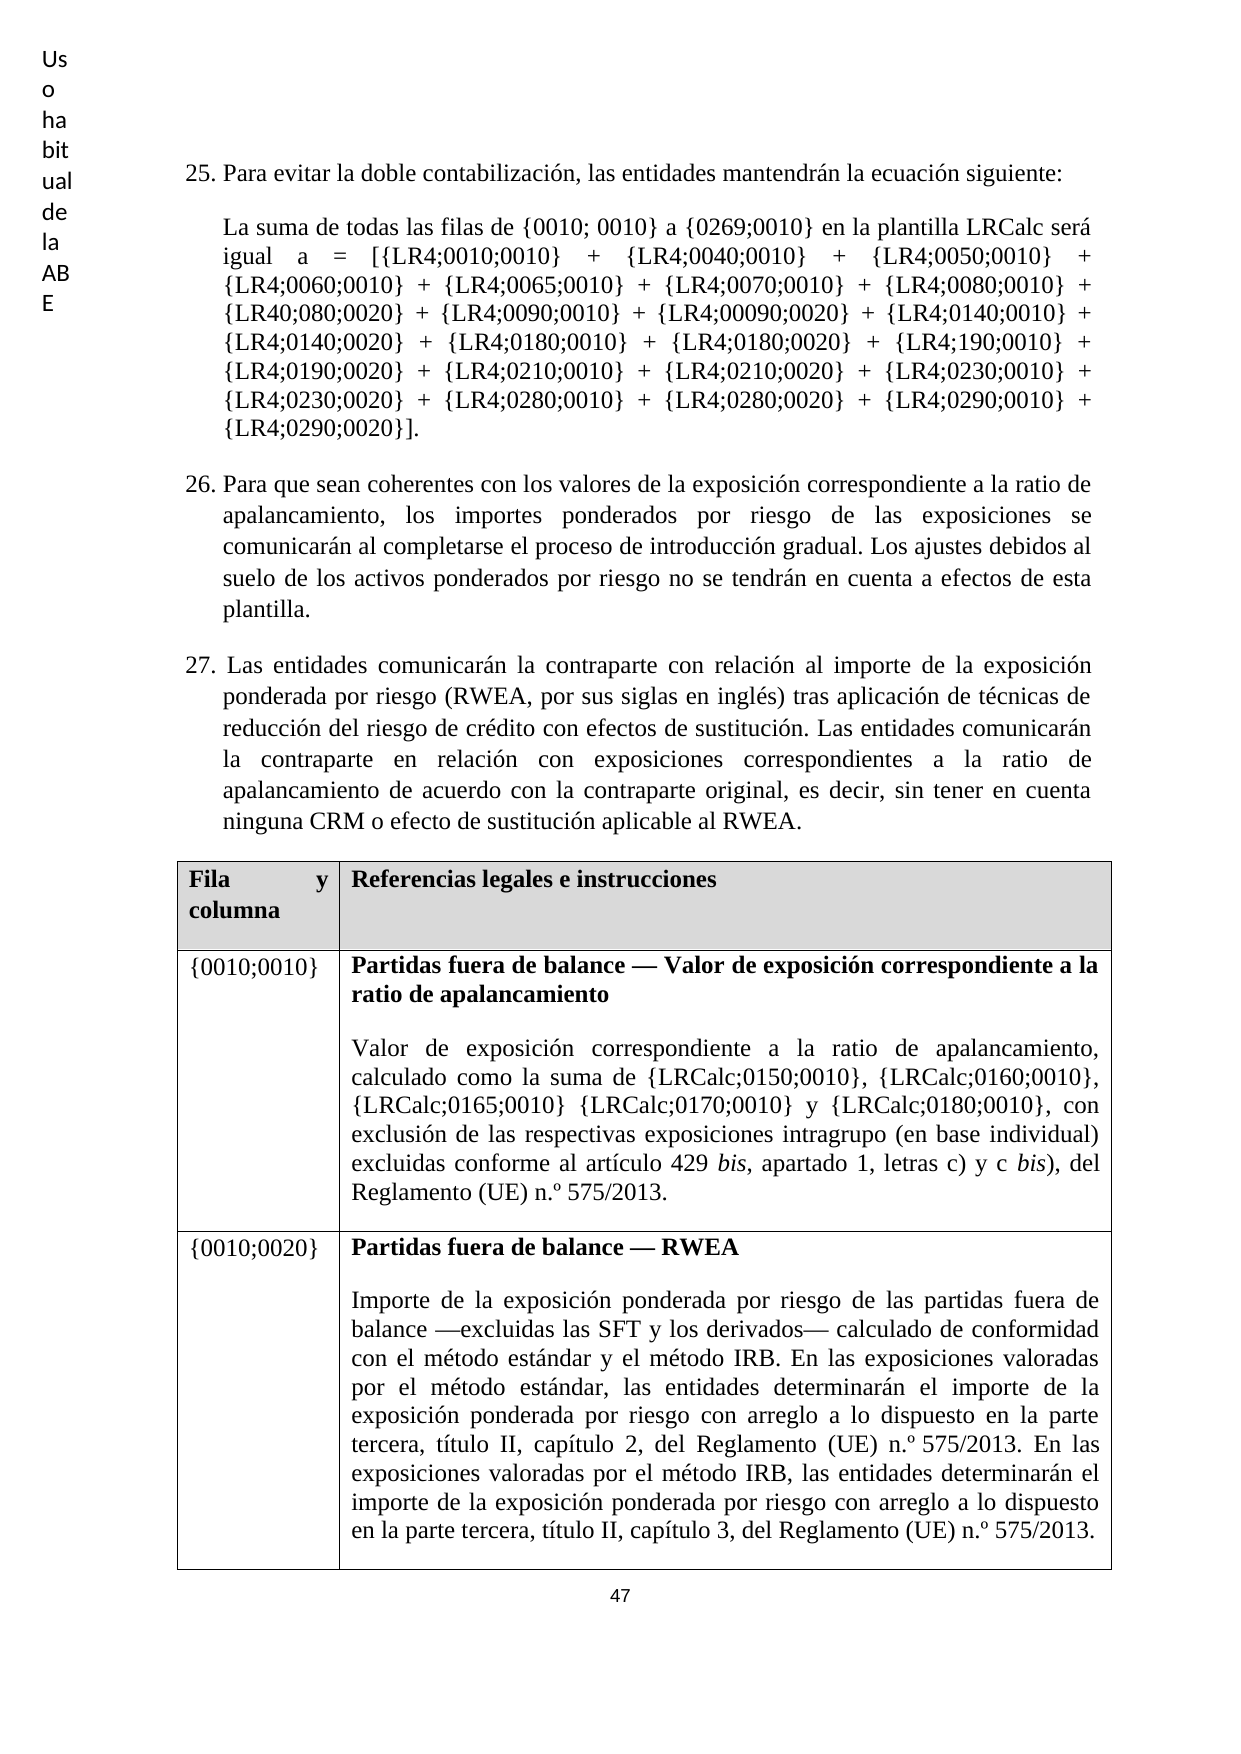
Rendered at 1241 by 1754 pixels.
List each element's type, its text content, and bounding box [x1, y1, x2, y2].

text La suma de todas las filas de {0010; 0010} a {0269;0010} en la plantilla LRCalc será igual a = [{LR4;0010;0010} + {LR4;0040;0010} + {LR4;0050;0010} + {LR4;0060;0010} + {LR4;0065;0010} + {LR4;0070;0010} + {LR4;0080;0010} + {LR40;080;0020} + {LR4;0090;0010} + {LR4;00090;0020} + {LR4;0140;0010} + {LR4;0140;0020} + {LR4;0180;0010} + {LR4;0180;0020} + {LR4;190;0010} + {LR4;0190;0020} + {LR4;0210;0010} + {LR4;0210;0020} + {LR4;0230;0010} + {LR4;0230;0020} + {LR4;0280;0010} + {LR4;0280;0020} + {LR4;0290;0010} + {LR4;0290;0020}]. [185, 212, 1092, 442]
text 27. Las entidades comunicarán la contraparte con relación al importe de la exposición ponderada por riesgo (RWEA, por sus siglas en inglés) tras aplicación de técnicas de reducción del riesgo de crédito con efectos de sustitución. Las entidades comunicarán la contraparte en relación con exposiciones correspondientes a la ratio de apalancamiento de acuerdo con la contraparte original, es decir, sin tener en cuenta ninguna CRM o efecto de sustitución aplicable al RWEA. [185, 648, 1092, 836]
table_header Fila y columna [178, 862, 339, 949]
table_cell {0010;0020} [178, 1232, 339, 1569]
table_header Referencias legales e instrucciones [340, 862, 1111, 949]
text 25. Para evitar la doble contabilización, las entidades mantendrán la ecuación siguiente: [185, 158, 1092, 187]
table_cell Partidas fuera de balance — RWEA Importe de la exposición ponderada por riesgo de las partidas fuera de balance —excluidas las SFT y los derivados— calculado de conformidad con el método estándar y el método IRB. En las exposiciones valoradas por el método estándar, las entidades determinarán el importe de la exposición ponderada por riesgo con arreglo a lo dispuesto en la parte tercera, título II, capítulo 2, del Reglamento (UE) n.º 575/2013. En las exposiciones valoradas por el método IRB, las entidades determinarán el importe de la exposición ponderada por riesgo con arreglo a lo dispuesto en la parte tercera, título II, capítulo 3, del Reglamento (UE) n.º 575/2013. [340, 1232, 1111, 1569]
table_cell Partidas fuera de balance — Valor de exposición correspondiente a la ratio de apalancamiento Valor de exposición correspondiente a la ratio de apalancamiento, calculado como la suma de {LRCalc;0150;0010}, {LRCalc;0160;0010}, {LRCalc;0165;0010} {LRCalc;0170;0010} y {LRCalc;0180;0010}, con exclusión de las respectivas exposiciones intragrupo (en base individual) excluidas conforme al artículo 429 bis, apartado 1, letras c) y c bis), del Reglamento (UE) n.º 575/2013. [340, 951, 1111, 1231]
table_cell {0010;0010} [178, 951, 339, 1231]
text 26. Para que sean coherentes con los valores de la exposición correspondiente a la ratio de apalancamiento, los importes ponderados por riesgo de las exposiciones se comunicarán al completarse el proceso de introducción gradual. Los ajustes debidos al suelo de los activos ponderados por riesgo no se tendrán en cuenta a efectos de esta plantilla. [185, 467, 1092, 623]
